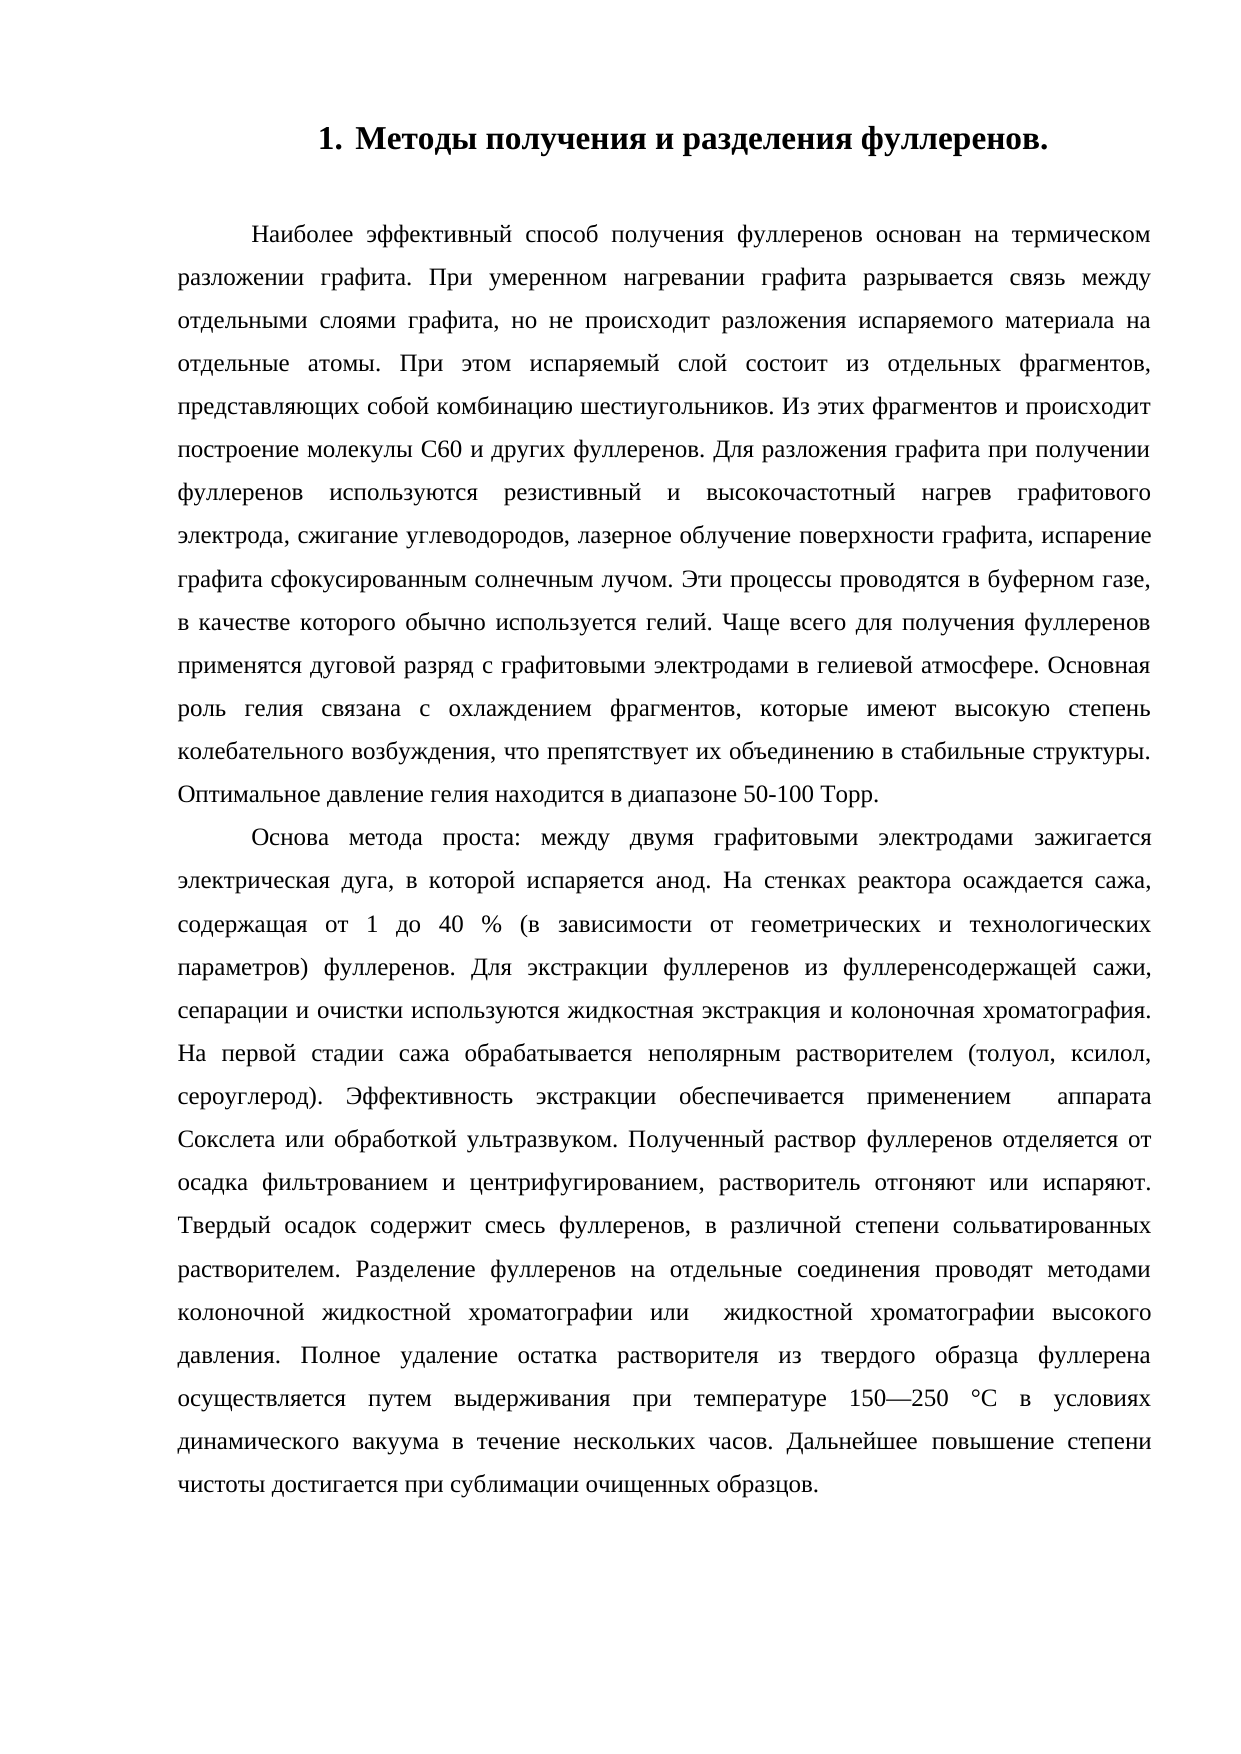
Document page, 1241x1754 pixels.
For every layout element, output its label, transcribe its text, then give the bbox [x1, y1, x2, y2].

text Наиболее эффективный способ получения фуллеренов основан на термическом разложении графита. При умеренном нагревании графита разрывается связь между отдельными слоями графита, но не происходит разложения испаряемого материала на отдельные атомы. При этом испаряемый слой состоит из отдельных фрагментов, представляющих собой комбинацию шестиугольников. Из этих фрагментов и происходит построение молекулы С60 и других фуллеренов. Для разложения графита при получении фуллеренов используются резистивный и высокочастотный нагрев графитового электрода, сжигание углеводородов, лазерное облучение поверхности графита, испарение графита сфокусированным солнечным лучом. Эти процессы проводятся в буферном газе, в качестве которого обычно используется гелий. Чаще всего для получения фуллеренов применятся дуговой разряд с графитовыми электродами в гелиевой атмосфере. Основная роль гелия связана с охлаждением фрагментов, которые имеют высокую степень колебательного возбуждения, что препятствует их объединению в стабильные структуры. Оптимальное давление гелия находится в диапазоне 50-100 Торр. [177, 219, 1152, 808]
text Основа метода проста: между двумя графитовыми электродами зажигается электрическая дуга, в которой испаряется анод. На стенках реактора осаждается сажа, содержащая от 1 до 40 % (в зависимости от геометрических и технологических параметров) фуллеренов. Для экстракции фуллеренов из фуллеренсодержащей сажи, сепарации и очистки используются жидкостная экстракция и колоночная хроматография. На первой стадии сажа обрабатывается неполярным растворителем (толуол, ксилол, сероуглерод). Эффективность экстракции обеспечивается применением аппарата Сокслета или обработкой ультразвуком. Полученный раствор фуллеренов отделяется от осадка фильтрованием и центрифугированием, растворитель отгоняют или испаряют. Твердый осадок содержит смесь фуллеренов, в различной степени сольватированных растворителем. Разделение фуллеренов на отдельные соединения проводят методами колоночной жидкостной хроматографии или жидкостной хроматографии высокого давления. Полное удаление остатка растворителя из твердого образца фуллерена осуществляется путем выдерживания при температуре 150—250 °С в условиях динамического вакуума в течение нескольких часов. Дальнейшее повышение степени чистоты достигается при сублимации очищенных образцов. [177, 822, 1152, 1498]
list Методы получения и разделения фуллеренов. [215, 118, 1152, 156]
